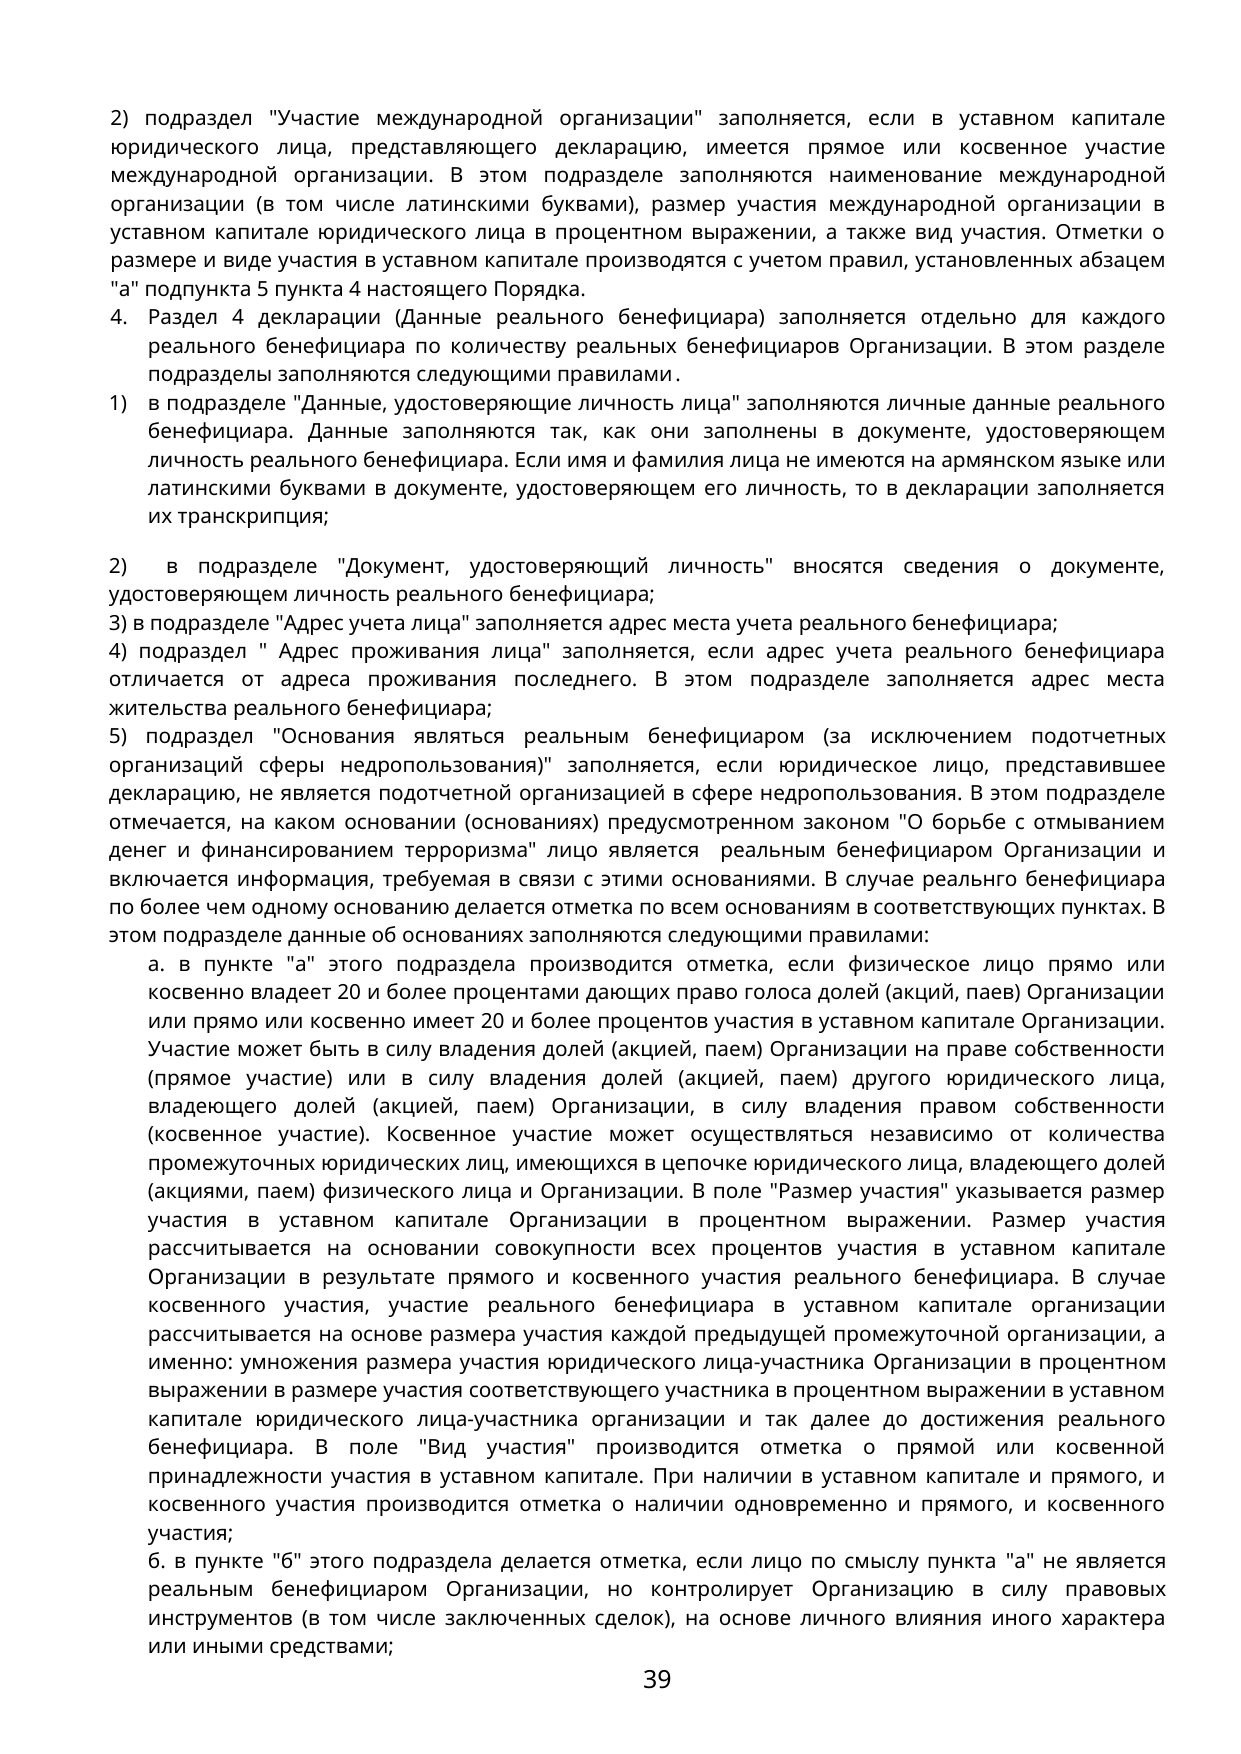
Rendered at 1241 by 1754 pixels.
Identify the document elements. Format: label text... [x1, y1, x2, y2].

text 5) подраздел "Основания являться реальным бенефициаром (за исключением подотчетных организаций сферы недропользования)" заполняется, если юридическое лицо, представившее декларацию, не является подотчетной организацией в сфере недропользования. В этом подразделе отмечается, на каком основании (основаниях) предусмотренном законом "О борьбе с отмыванием денег и финансированием терроризма" лицо является реальным бенефициаром Организации и включается информация, требуемая в связи с этими основаниями. В случае реальнго бенефициара по более чем одному основанию делается отметка по всем основаниям в соответствующих пунктах. В этом подразделе данные об основаниях заполняются следующими правилами: [109, 721, 1167, 949]
text 3) в подразделе "Адрес учета лица" заполняется адрес места учета реального бенефициара; [109, 608, 1167, 636]
text 2) в подразделе "Документ, удостоверяющий личность" вносятся сведения о документе, удостоверяющем личность реального бенефициара; [109, 551, 1167, 608]
text а. в пункте "а" этого подраздела производится отметка, если физическое лицо прямо или косвенно владеет 20 и более процентами дающих право голоса долей (акций, паев) Организации или прямо или косвенно имеет 20 и более процентов участия в уставном капитале Организации. Участие может быть в силу владения долей (акцией, паем) Организации на праве собственности (прямое участие) или в силу владения долей (акцией, паем) другого юридического лица, владеющего долей (акцией, паем) Организации, в силу владения правом собственности (косвенное участие). Косвенное участие может осуществляться независимо от количества промежуточных юридических лиц, имеющихся в цепочке юридического лица, владеющего долей (акциями, паем) физического лица и Организации. В поле "Размер участия" указывается размер участия в уставном капитале Օрганизации в процентном выражении. Размер участия рассчитывается на основании совокупности всех процентов участия в уставном капитале Օрганизации в результате прямого и косвенного участия реального бенефициара. В случае косвенного участия, участие реального бенефициара в уставном капитале организации рассчитывается на основе размера участия каждой предыдущей промежуточной организации, а именно: умножения размера участия юридического лица-участника Օрганизации в процентном выражении в размере участия соответствующего участника в процентном выражении в уставном капитале юридического лица-участника организации и так далее до достижения реального бенефициара. В поле "Вид участия" производится отметка о прямой или косвенной принадлежности участия в уставном капитале. При наличии в уставном капитале и прямого, и косвенного участия производится отметка о наличии одновременно и прямого, и косвенного участия; [148, 949, 1167, 1546]
text 4) подраздел " Адрес проживания лица" заполняется, если адрес учета реального бенефициара отличается от адреса проживания последнего. В этом подразделе заполняется адрес места жительства реального бенефициара; [109, 636, 1167, 721]
list в подразделе "Данные, удостоверяющие личность лица" заполняются личные данные реального бенефициара. Данные заполняются так, как они заполнены в документе, удостоверяющем личность реального бенефициара. Если имя и фамилия лица не имеются на армянском языке или латинскими буквами в документе, удостоверяющем его личность, то в декларации заполняется их транскрипция; [109, 388, 1167, 530]
text б. в пункте "б" этого подраздела делается отметка, если лицо по смыслу пункта "а" не является реальным бенефициаром Организации, но контролирует Օрганизацию в силу правовых инструментов (в том числе заключенных сделок), на основе личного влияния иного характера или иными средствами; [148, 1546, 1167, 1660]
list Раздел 4 декларации (Данные реального бенефициара) заполняется отдельно для каждого реального бенефициара по количеству реальных бенефициаров Организации. В этом разделе подразделы заполняются следующими правилами․ [110, 302, 1167, 388]
text 2) подраздел "Участие международной организации" заполняется, если в уставном капитале юридического лица, представляющего декларацию, имеется прямое или косвенное участие международной организации. В этом подразделе заполняются наименование международной организации (в том числе латинскими буквами), размер участия международной организации в уставном капитале юридического лица в процентном выражении, а также вид участия. Отметки о размере и виде участия в уставном капитале производятся с учетом правил, установленных абзацем "а" подпункта 5 пункта 4 настоящего Порядка. [110, 103, 1167, 302]
